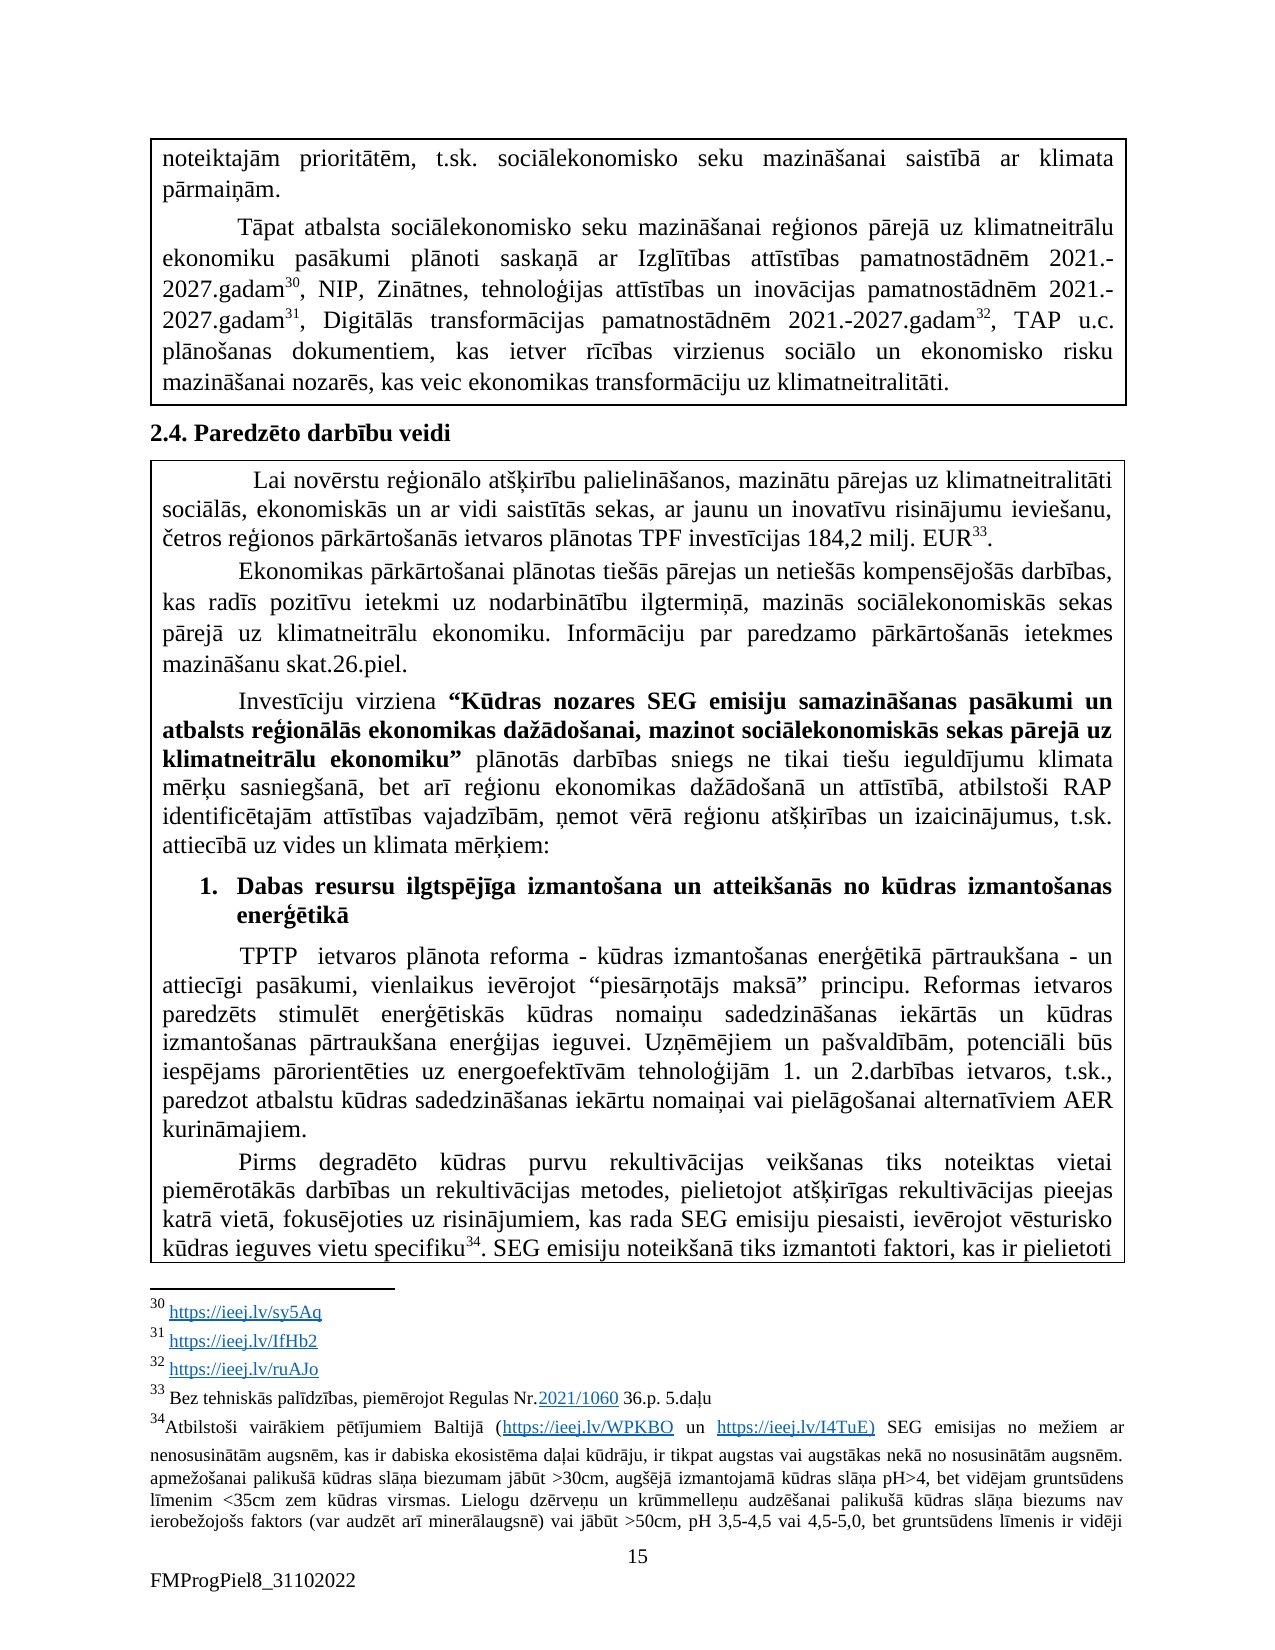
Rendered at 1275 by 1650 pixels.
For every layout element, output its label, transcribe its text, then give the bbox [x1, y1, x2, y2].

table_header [152, 461, 1124, 1262]
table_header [152, 140, 1125, 404]
text 2.4. Paredzēto darbību veidi [150, 418, 1125, 447]
